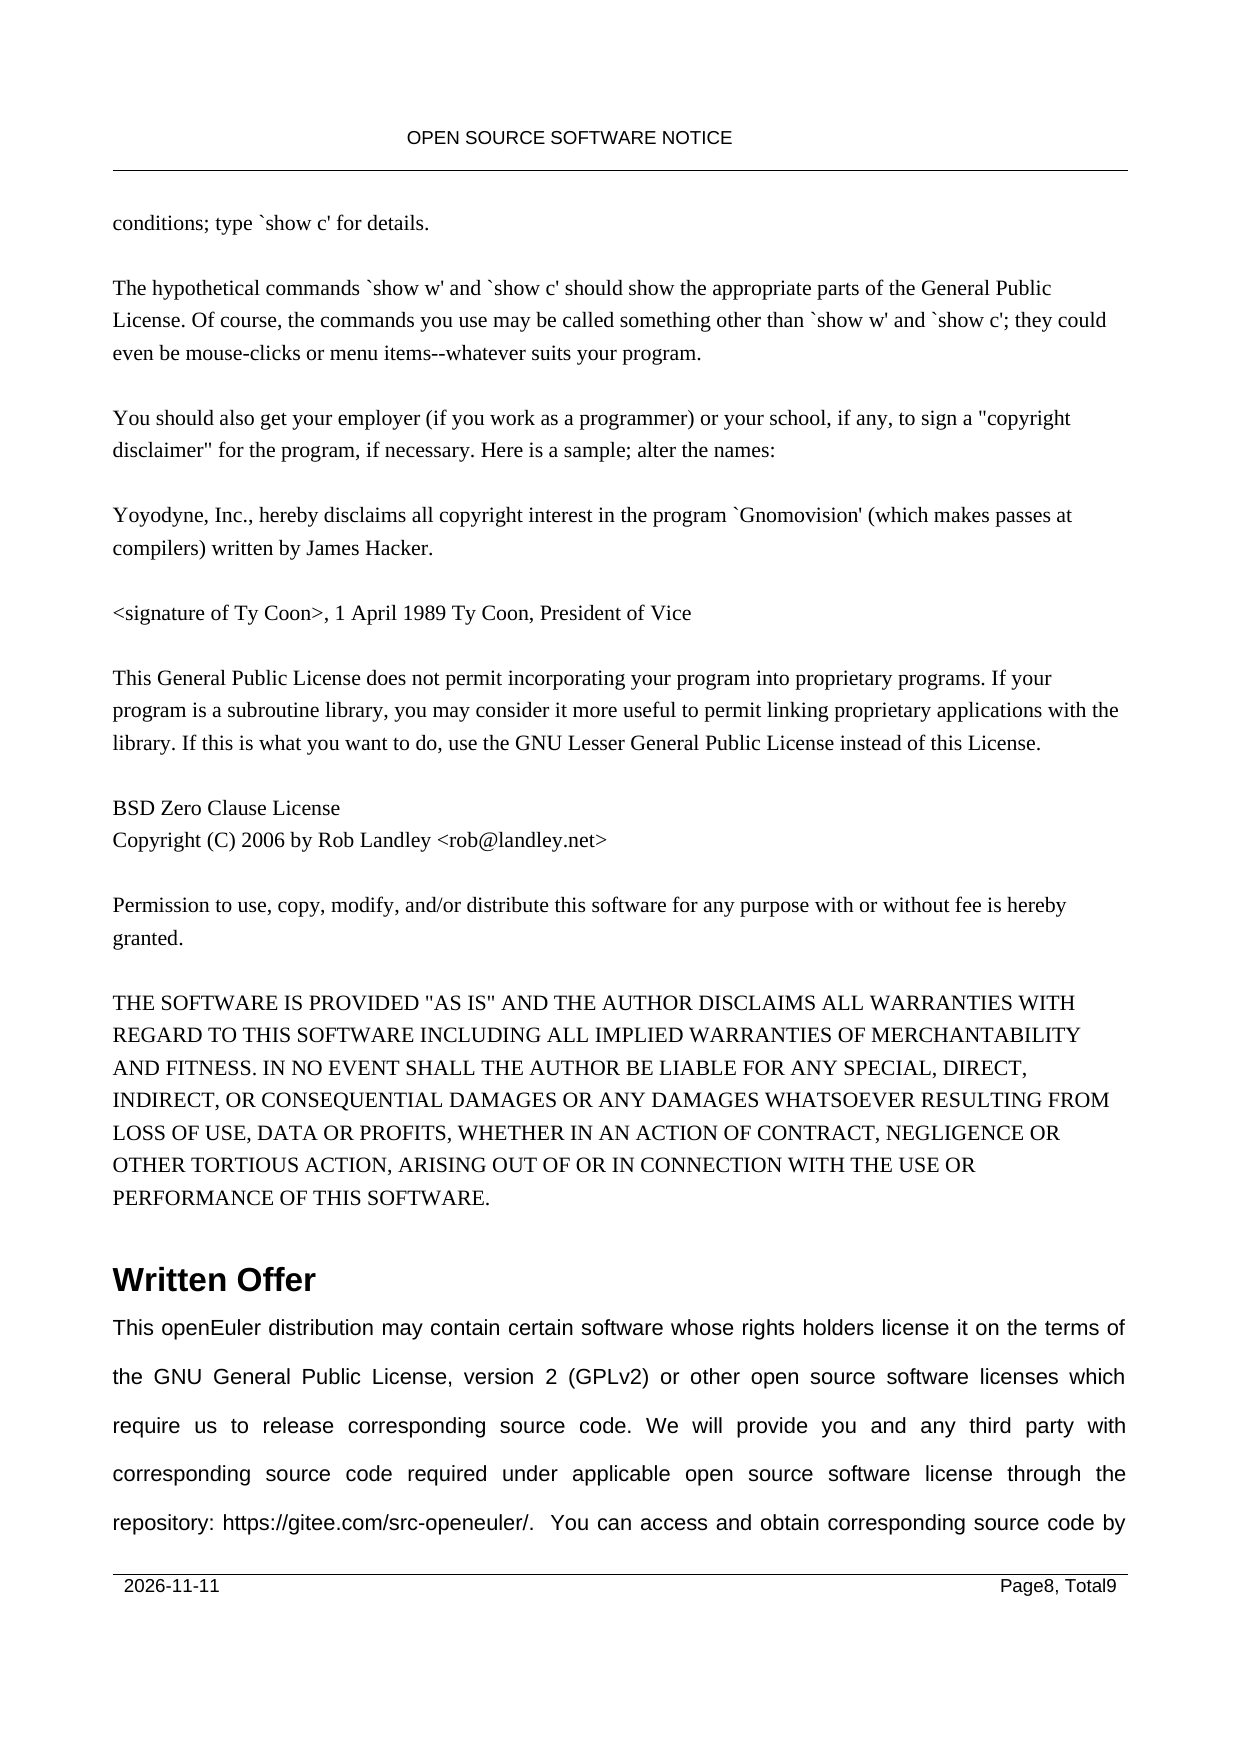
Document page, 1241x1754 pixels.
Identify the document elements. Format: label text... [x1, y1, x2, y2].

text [112, 206, 1128, 1246]
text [112, 1311, 1128, 1539]
text Written Offer [112, 1246, 1128, 1311]
